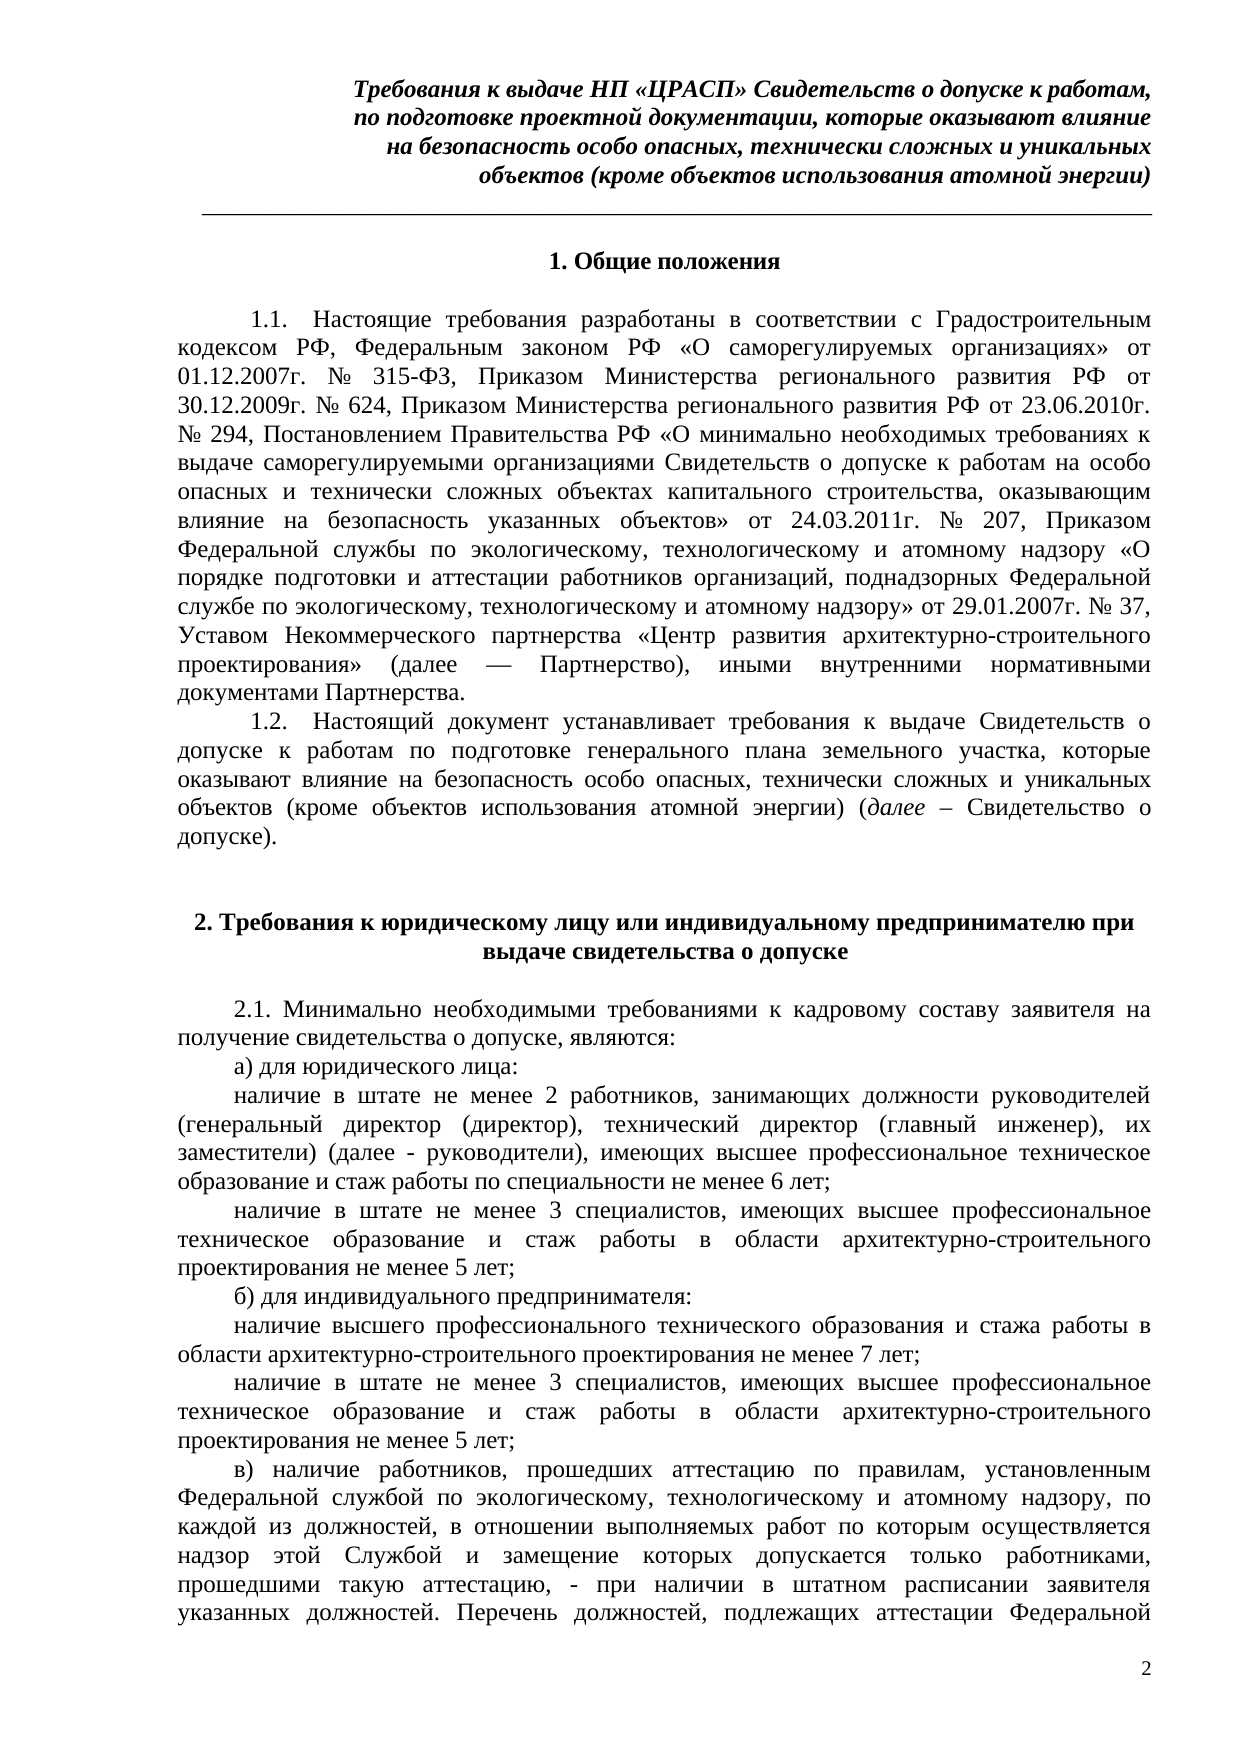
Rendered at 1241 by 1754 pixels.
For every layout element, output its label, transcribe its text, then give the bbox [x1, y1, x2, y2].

text а) для юридического лица: [177, 1051, 1152, 1080]
list Настоящие требования разработаны в соответствии с Градостроительным кодексом РФ, Федеральным законом РФ «О саморегулируемых организациях» от 01.12.2007г. № 315-ФЗ, Приказом Министерства регионального развития РФ от 30.12.2009г. № 624, Приказом Министерства регионального развития РФ от 23.06.2010г. № 294, Постановлением Правительства РФ «О минимально необходимых требованиях к выдаче саморегулируемыми организациями Свидетельств о допуске к работам на особо опасных и технически сложных объектах капитального строительства, оказывающим влияние на безопасность указанных объектов» от 24.03.2011г. № 207, Приказом Федеральной службы по экологическому, технологическому и атомному надзору «О порядке подготовки и аттестации работников организаций, поднадзорных Федеральной службе по экологическому, технологическому и атомному надзору» от 29.01.2007г. № 37, Уставом Некоммерческого партнерства «Центр развития архитектурно-строительного проектирования» (далее — Партнерство), иными внутренними нормативными документами Партнерства. [177, 304, 1152, 706]
text наличие в штате не менее 2 работников, занимающих должности руководителей (генеральный директор (директор), технический директор (главный инженер), их заместители) (далее - руководители), имеющих высшее профессиональное техническое образование и стаж работы по специальности не менее 6 лет; [177, 1080, 1152, 1195]
text 2.1. Минимально необходимыми требованиями к кадровому составу заявителя на получение свидетельства о допуске, являются: [177, 994, 1152, 1051]
text 1. Общие положения [177, 246, 1152, 275]
text наличие в штате не менее 3 специалистов, имеющих высшее профессиональное техническое образование и стаж работы в области архитектурно-строительного проектирования не менее 5 лет; [177, 1195, 1152, 1281]
text б) для индивидуального предпринимателя: [177, 1281, 1152, 1310]
list Настоящий документ устанавливает требования к выдаче Свидетельств о допуске к работам по подготовке генерального плана земельного участка, которые оказывают влияние на безопасность особо опасных, технически сложных и уникальных объектов (кроме объектов использования атомной энергии) (далее – Свидетельство о допуске). [177, 706, 1152, 850]
text 2. Требования к юридическому лицу или индивидуальному предпринимателю при выдаче свидетельства о допуске [177, 907, 1152, 965]
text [177, 1454, 1152, 1626]
text наличие высшего профессионального технического образования и стажа работы в области архитектурно-строительного проектирования не менее 7 лет; [177, 1310, 1152, 1367]
text наличие в штате не менее 3 специалистов, имеющих высшее профессиональное техническое образование и стаж работы в области архитектурно-строительного проектирования не менее 5 лет; [177, 1367, 1152, 1454]
